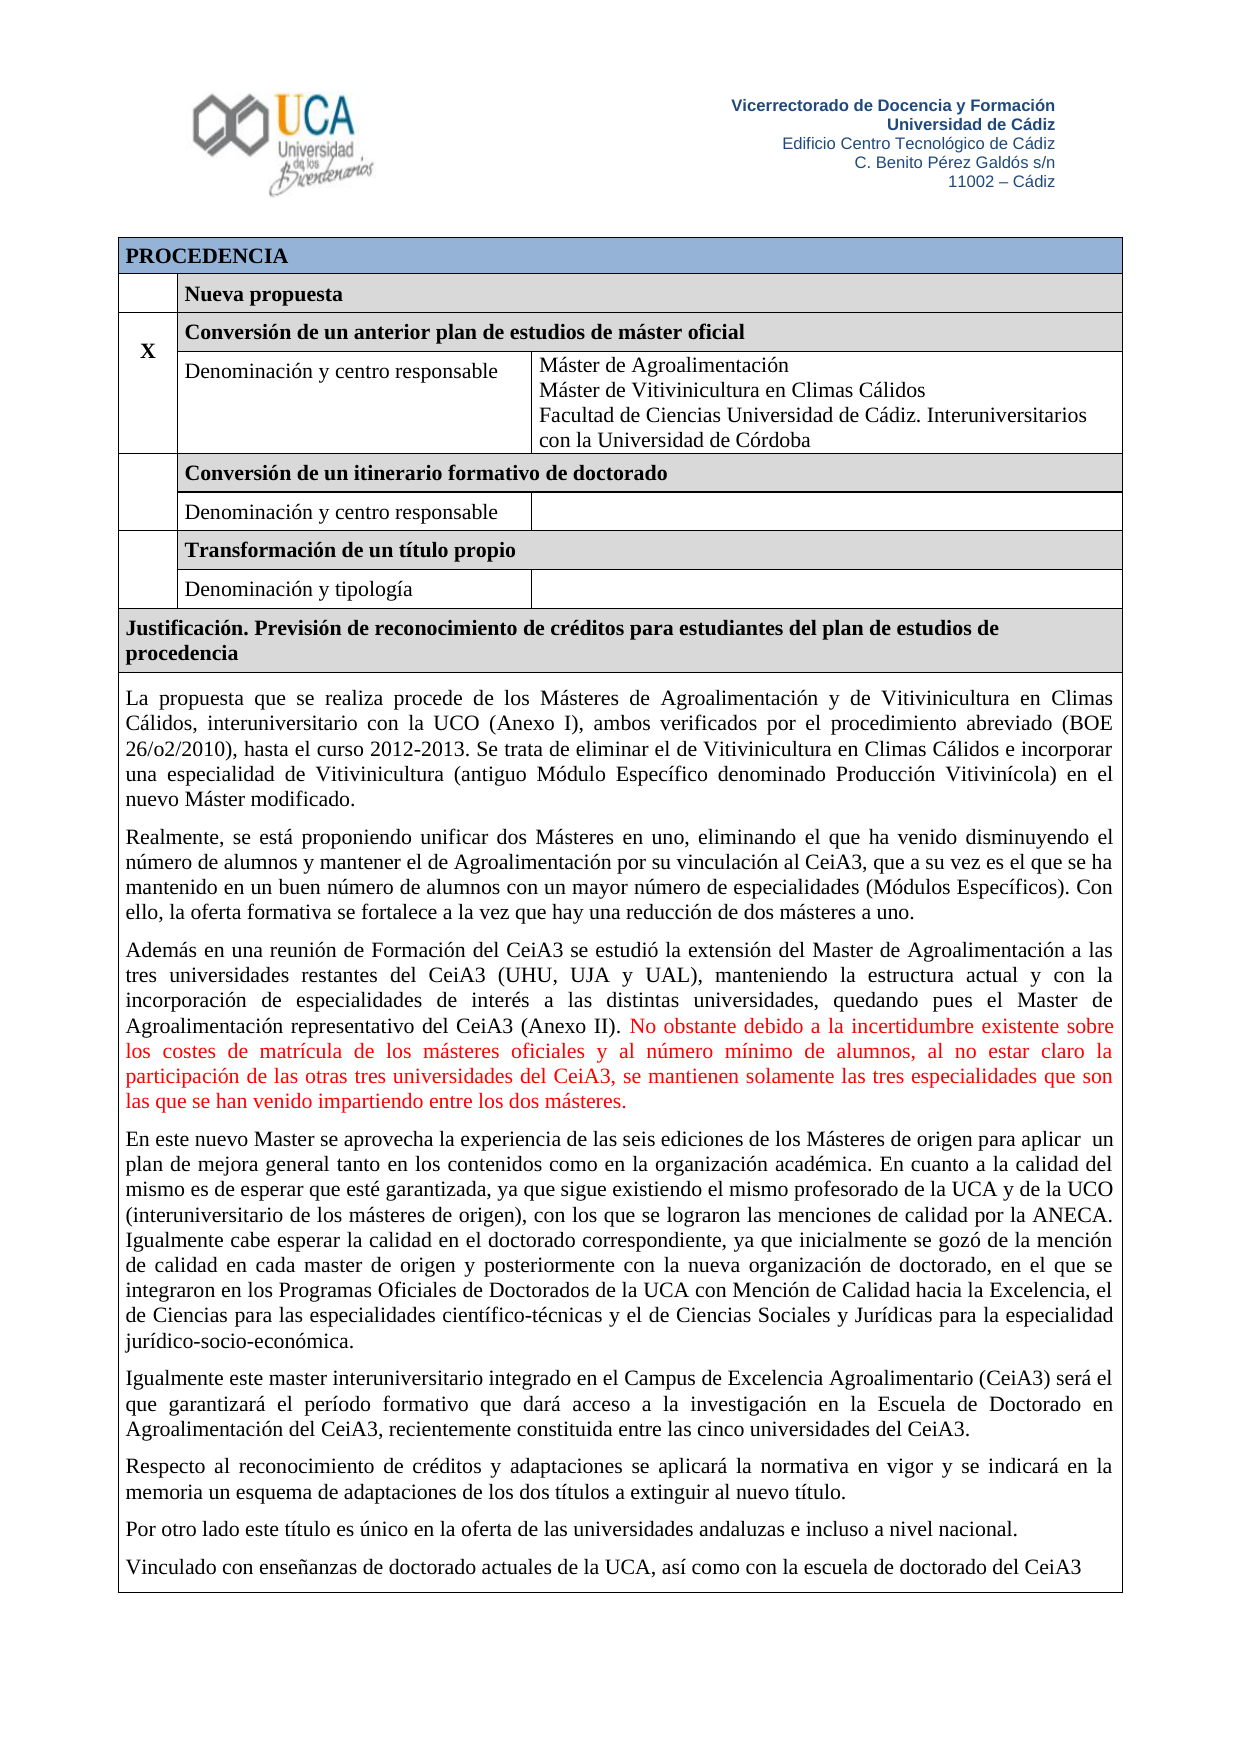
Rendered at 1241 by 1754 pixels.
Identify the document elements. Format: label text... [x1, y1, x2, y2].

table_cell Denominación y centro responsable [178, 352, 531, 453]
table_cell Conversión de un anterior plan de estudios de máster oficial [178, 313, 1122, 351]
table_cell Transformación de un título propio [178, 531, 1122, 569]
table_cell X [119, 313, 177, 453]
table_cell Nueva propuesta [178, 274, 1122, 312]
table_cell La propuesta que se realiza procede de los Másteres de Agroalimentación y de Vitivinicultura en Climas Cálidos, interuniversitario con la UCO (Anexo I), ambos verificados por el procedimiento abreviado (BOE 26/o2/2010), hasta el curso 2012-2013. Se trata de eliminar el de Vitivinicultura en Climas Cálidos e incorporar una especialidad de Vitivinicultura (antiguo Módulo Específico denominado Producción Vitivinícola) en el nuevo Máster modificado. Realmente, se está proponiendo unificar dos Másteres en uno, eliminando el que ha venido disminuyendo el número de alumnos y mantener el de Agroalimentación por su vinculación al CeiA3, que a su vez es el que se ha mantenido en un buen número de alumnos con un mayor número de especialidades (Módulos Específicos). Con ello, la oferta formativa se fortalece a la vez que hay una reducción de dos másteres a uno. Además en una reunión de Formación del CeiA3 se estudió la extensión del Master de Agroalimentación a las tres universidades restantes del CeiA3 (UHU, UJA y UAL), manteniendo la estructura actual y con la incorporación de especialidades de interés a las distintas universidades, quedando pues el Master de Agroalimentación representativo del CeiA3 (Anexo II). No obstante debido a la incertidumbre existente sobre los costes de matrícula de los másteres oficiales y al número mínimo de alumnos, al no estar claro la participación de las otras tres universidades del CeiA3, se mantienen solamente las tres especialidades que son las que se han venido impartiendo entre los dos másteres. En este nuevo Master se aprovecha la experiencia de las seis ediciones de los Másteres de origen para aplicar un plan de mejora general tanto en los contenidos como en la organización académica. En cuanto a la calidad del mismo es de esperar que esté garantizada, ya que sigue existiendo el mismo profesorado de la UCA y de la UCO (interuniversitario de los másteres de origen), con los que se lograron las menciones de calidad por la ANECA. Igualmente cabe esperar la calidad en el doctorado correspondiente, ya que inicialmente se gozó de la mención de calidad en cada master de origen y posteriormente con la nueva organización de doctorado, en el que se integraron en los Programas Oficiales de Doctorados de la UCA con Mención de Calidad hacia la Excelencia, el de Ciencias para las especialidades científico-técnicas y el de Ciencias Sociales y Jurídicas para la especialidad jurídico-socio-económica. Igualmente este master interuniversitario integrado en el Campus de Excelencia Agroalimentario (CeiA3) será el que garantizará el período formativo que dará acceso a la investigación en la Escuela de Doctorado en Agroalimentación del CeiA3, recientemente constituida entre las cinco universidades del CeiA3. Respecto al reconocimiento de créditos y adaptaciones se aplicará la normativa en vigor y se indicará en la memoria un esquema de adaptaciones de los dos títulos a extinguir al nuevo título. Por otro lado este título es único en la oferta de las universidades andaluzas e incluso a nivel nacional. Vinculado con enseñanzas de doctorado actuales de la UCA, así como con la escuela de doctorado del CeiA3 [119, 673, 1122, 1592]
table_cell PROCEDENCIA [119, 238, 1122, 273]
table_cell Denominación y tipología [178, 570, 531, 608]
table_cell [532, 493, 1122, 530]
table_cell [119, 274, 177, 312]
picture [177, 73, 389, 213]
table_cell [119, 531, 177, 608]
table_cell Justificación. Previsión de reconocimiento de créditos para estudiantes del plan de estudios de procedencia [119, 609, 1122, 672]
table_cell [119, 454, 177, 530]
table_cell Conversión de un itinerario formativo de doctorado [178, 454, 1122, 491]
table_cell Denominación y centro responsable [178, 493, 531, 530]
table_cell [532, 570, 1122, 608]
table_cell Máster de Agroalimentación Máster de Vitivinicultura en Climas Cálidos Facultad de Ciencias Universidad de Cádiz. Interuniversitarios con la Universidad de Córdoba [532, 352, 1122, 453]
